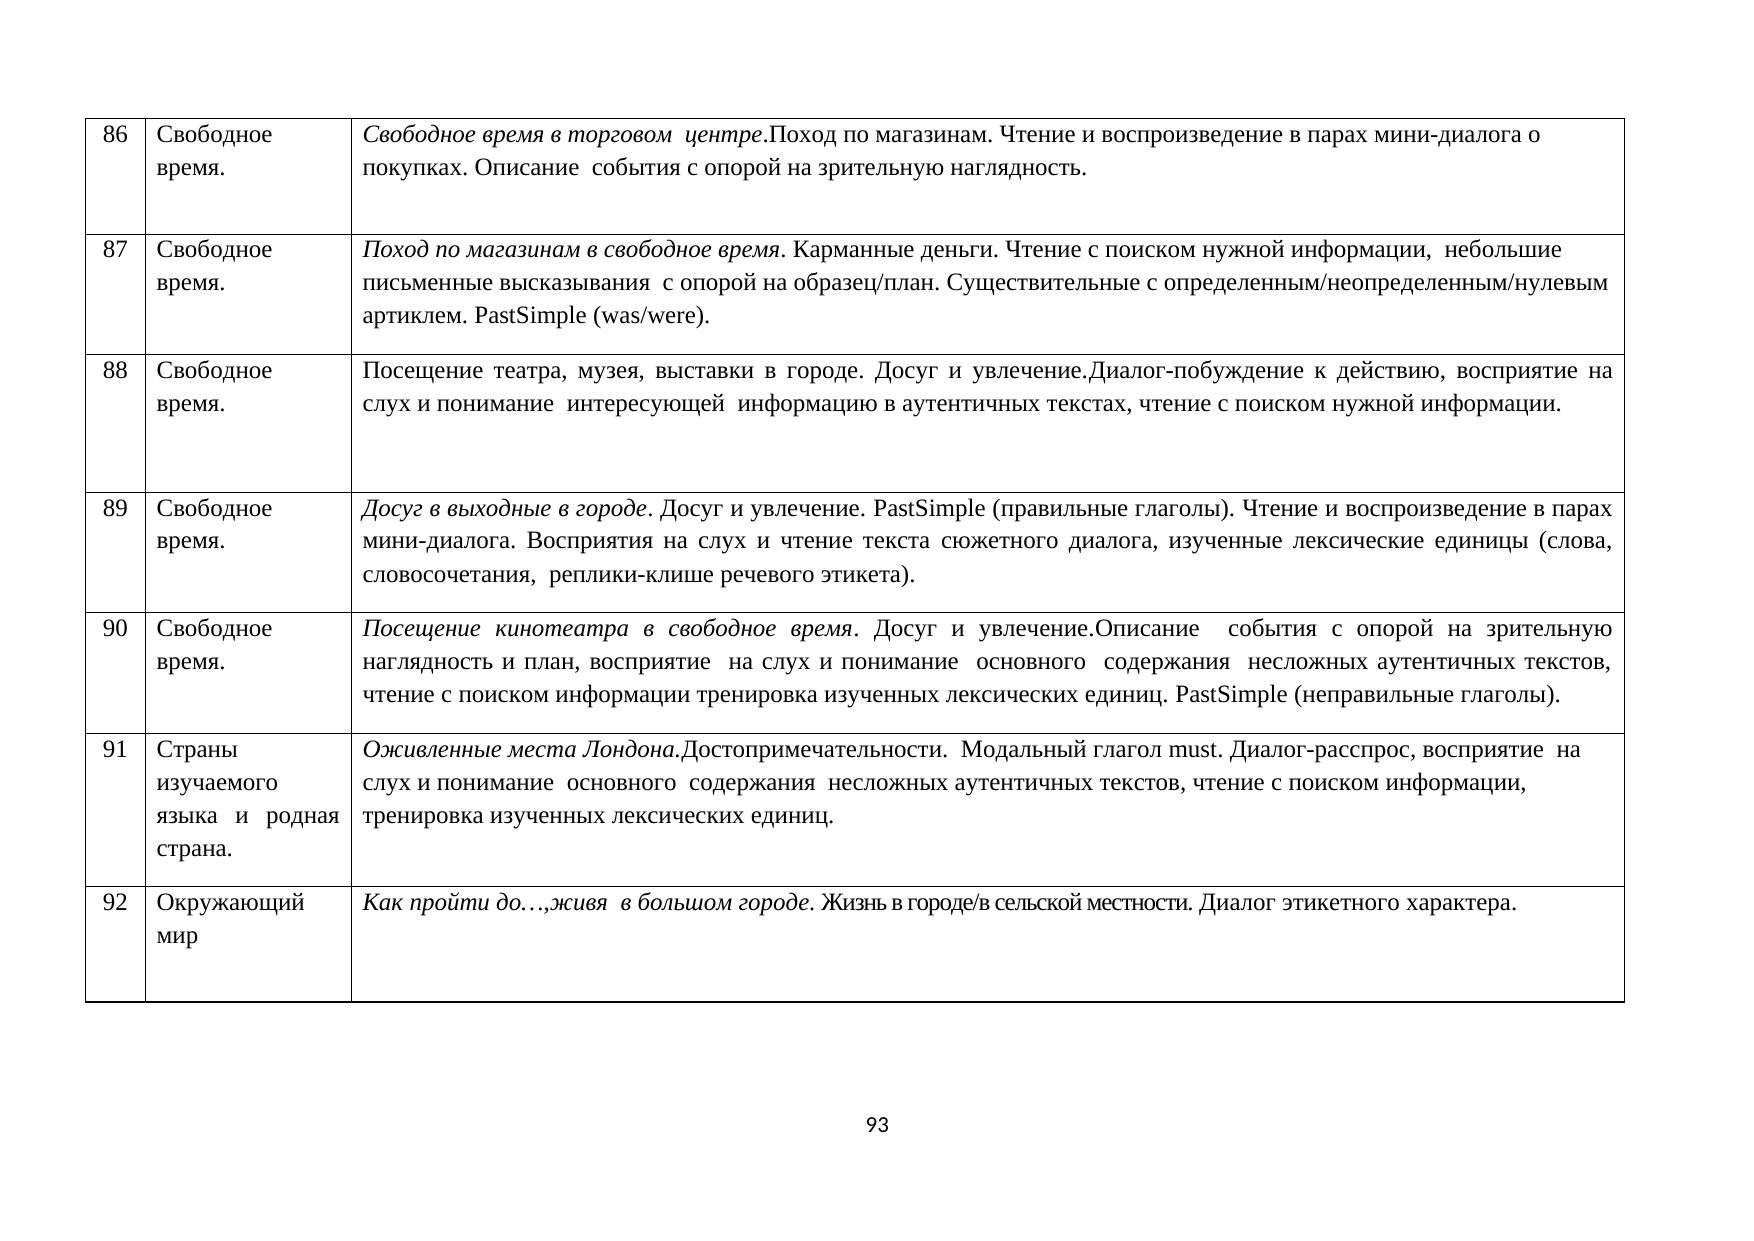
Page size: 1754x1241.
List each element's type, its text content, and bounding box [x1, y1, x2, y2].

table_cell Свободное время. [146, 493, 351, 612]
table_cell 87 [86, 235, 145, 354]
table_cell Как пройти до…,живя в большом городе. Жизнь в городе/в сельской местности. Диалог этикетного характера. [352, 887, 1624, 1001]
table_cell Досуг в выходные в городе. Досуг и увлечение. PastSimple (правильные глаголы). Чтение и воспроизведение в парах мини-диалога. Восприятия на слух и чтение текста сюжетного диалога, изученные лексические единицы (слова, словосочетания, реплики-клише речевого этикета). [352, 493, 1624, 612]
table_cell 91 [86, 734, 145, 886]
table_cell Свободное время. [146, 613, 351, 733]
table_cell Свободное время. [146, 355, 351, 492]
table_cell 92 [86, 887, 145, 1001]
table_cell Посещение театра, музея, выставки в городе. Досуг и увлечение.Диалог-побуждение к действию, восприятие на слух и понимание интересующей информацию в аутентичных текстах, чтение с поиском нужной информации. [352, 355, 1624, 492]
table_cell Посещение кинотеатра в свободное время. Досуг и увлечение.Описание события с опорой на зрительную наглядность и план, восприятие на слух и понимание основного содержания несложных аутентичных текстов, чтение с поиском информации тренировка изученных лексических единиц. PastSimple (неправильные глаголы). [352, 613, 1624, 733]
table_cell 88 [86, 355, 145, 492]
table_cell 90 [86, 613, 145, 733]
table_cell 86 [86, 119, 145, 233]
table_cell Свободное время. [146, 119, 351, 233]
table_cell Свободное время в торговом центре.Поход по магазинам. Чтение и воспроизведение в парах мини-диалога о покупках. Описание события с опорой на зрительную наглядность. [352, 119, 1624, 233]
table_cell Свободное время. [146, 235, 351, 354]
table_cell 89 [86, 493, 145, 612]
table_cell Поход по магазинам в свободное время. Карманные деньги. Чтение с поиском нужной информации, небольшие письменные высказывания с опорой на образец/план. Существительные с определенным/неопределенным/нулевым артиклем. PastSimple (was/were). [352, 235, 1624, 354]
table_cell Страны изучаемого языка и родная страна. [146, 734, 351, 886]
table_cell Окружающий мир [146, 887, 351, 1001]
table_cell Оживленные места Лондона.Достопримечательности. Модальный глагол must. Диалог-расспрос, восприятие на слух и понимание основного содержания несложных аутентичных текстов, чтение с поиском информации, тренировка изученных лексических единиц. [352, 734, 1624, 886]
